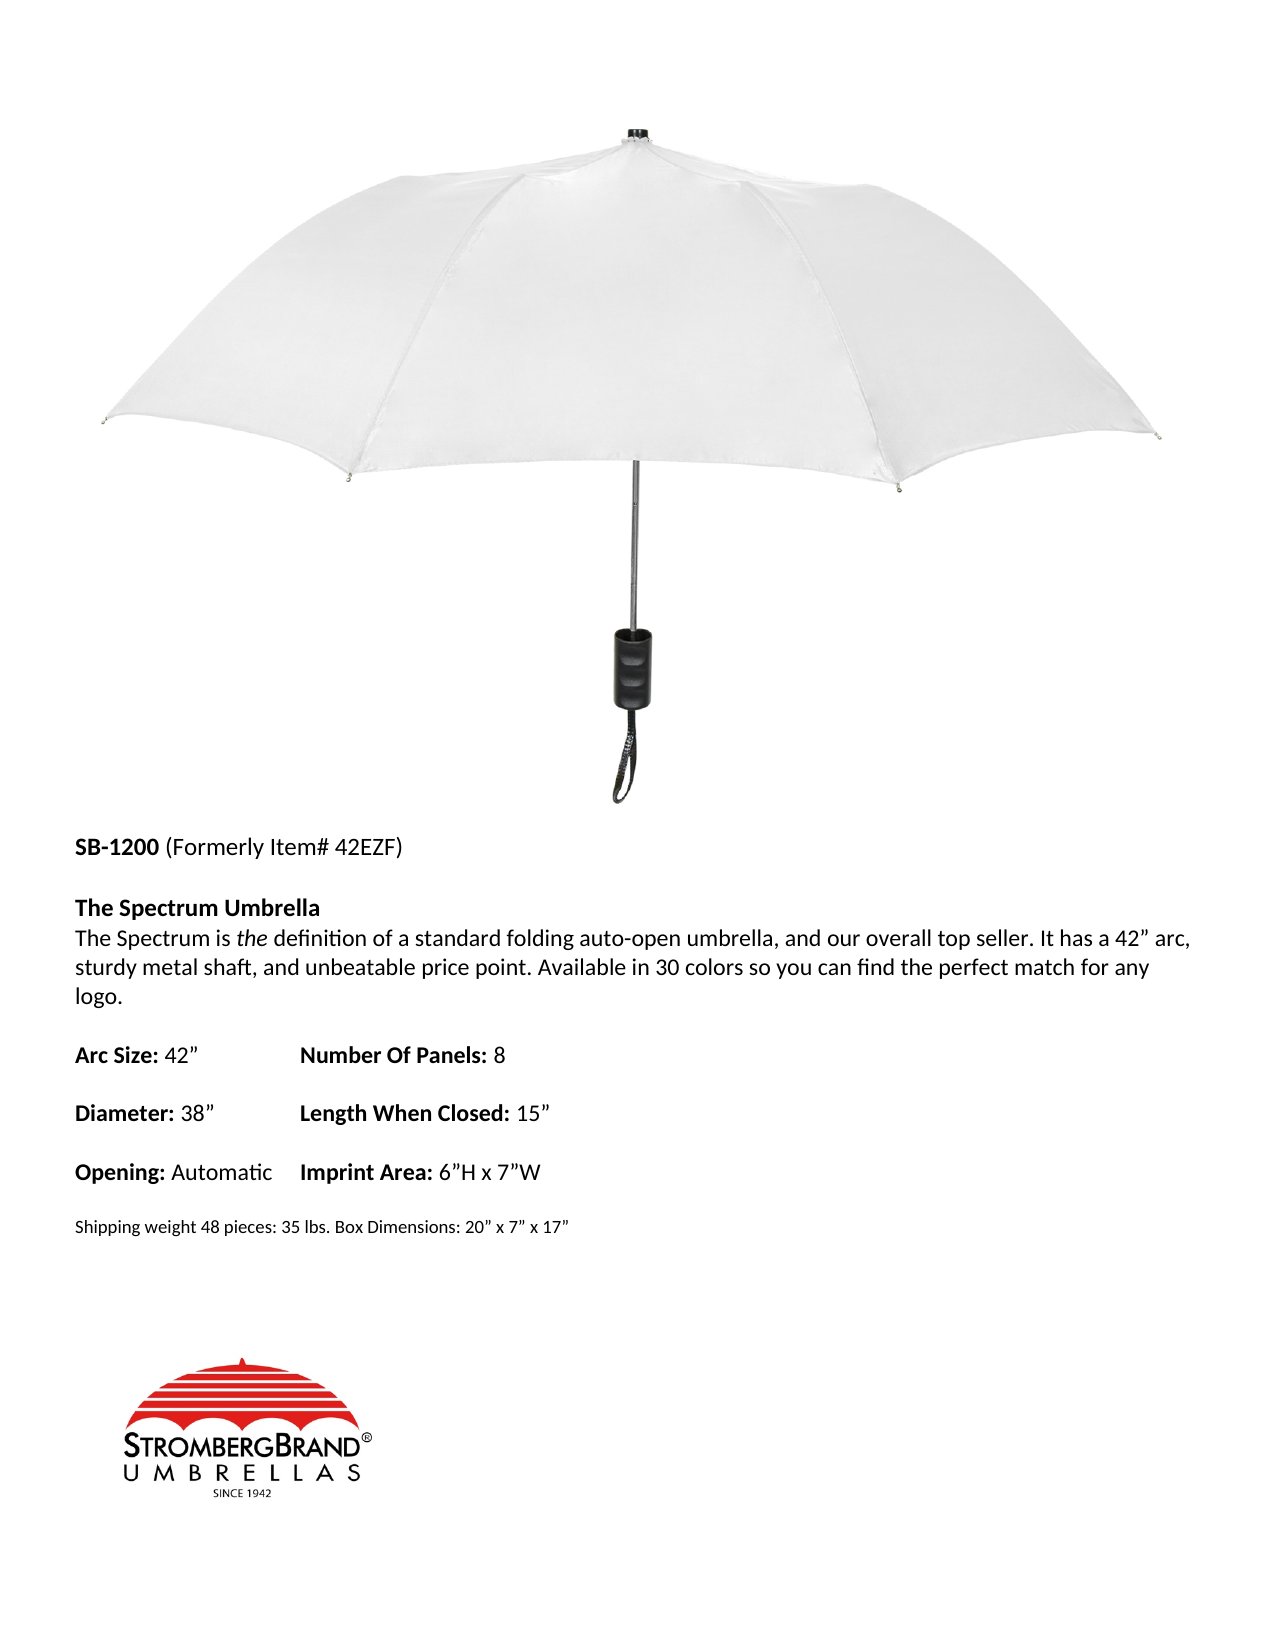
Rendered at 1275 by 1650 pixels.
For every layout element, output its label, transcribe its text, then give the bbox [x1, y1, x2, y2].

text The Spectrum Umbrella [75, 892, 1200, 923]
text Arc Size: 42” Number Of Panels: 8 [75, 1040, 1200, 1069]
picture [75, 1307, 418, 1573]
text Shipping weight 48 pieces: 35 lbs. Box Dimensions: 20” x 7” x 17” [75, 1216, 1200, 1238]
text SB-1200 (Formerly Item# 42EZF) [75, 832, 1200, 862]
text The Spectrum is the definition of a standard folding auto-open umbrella, and our overall top seller. It has a 42” arc, sturdy metal shaft, and unbeatable price point. Available in 30 colors so you can find the perfect match for any logo. [75, 923, 1200, 1011]
picture [75, 75, 1200, 832]
text Opening: Automatic Imprint Area: 6”H x 7”W [75, 1157, 1200, 1186]
text Diameter: 38” Length When Closed: 15” [75, 1098, 1200, 1128]
